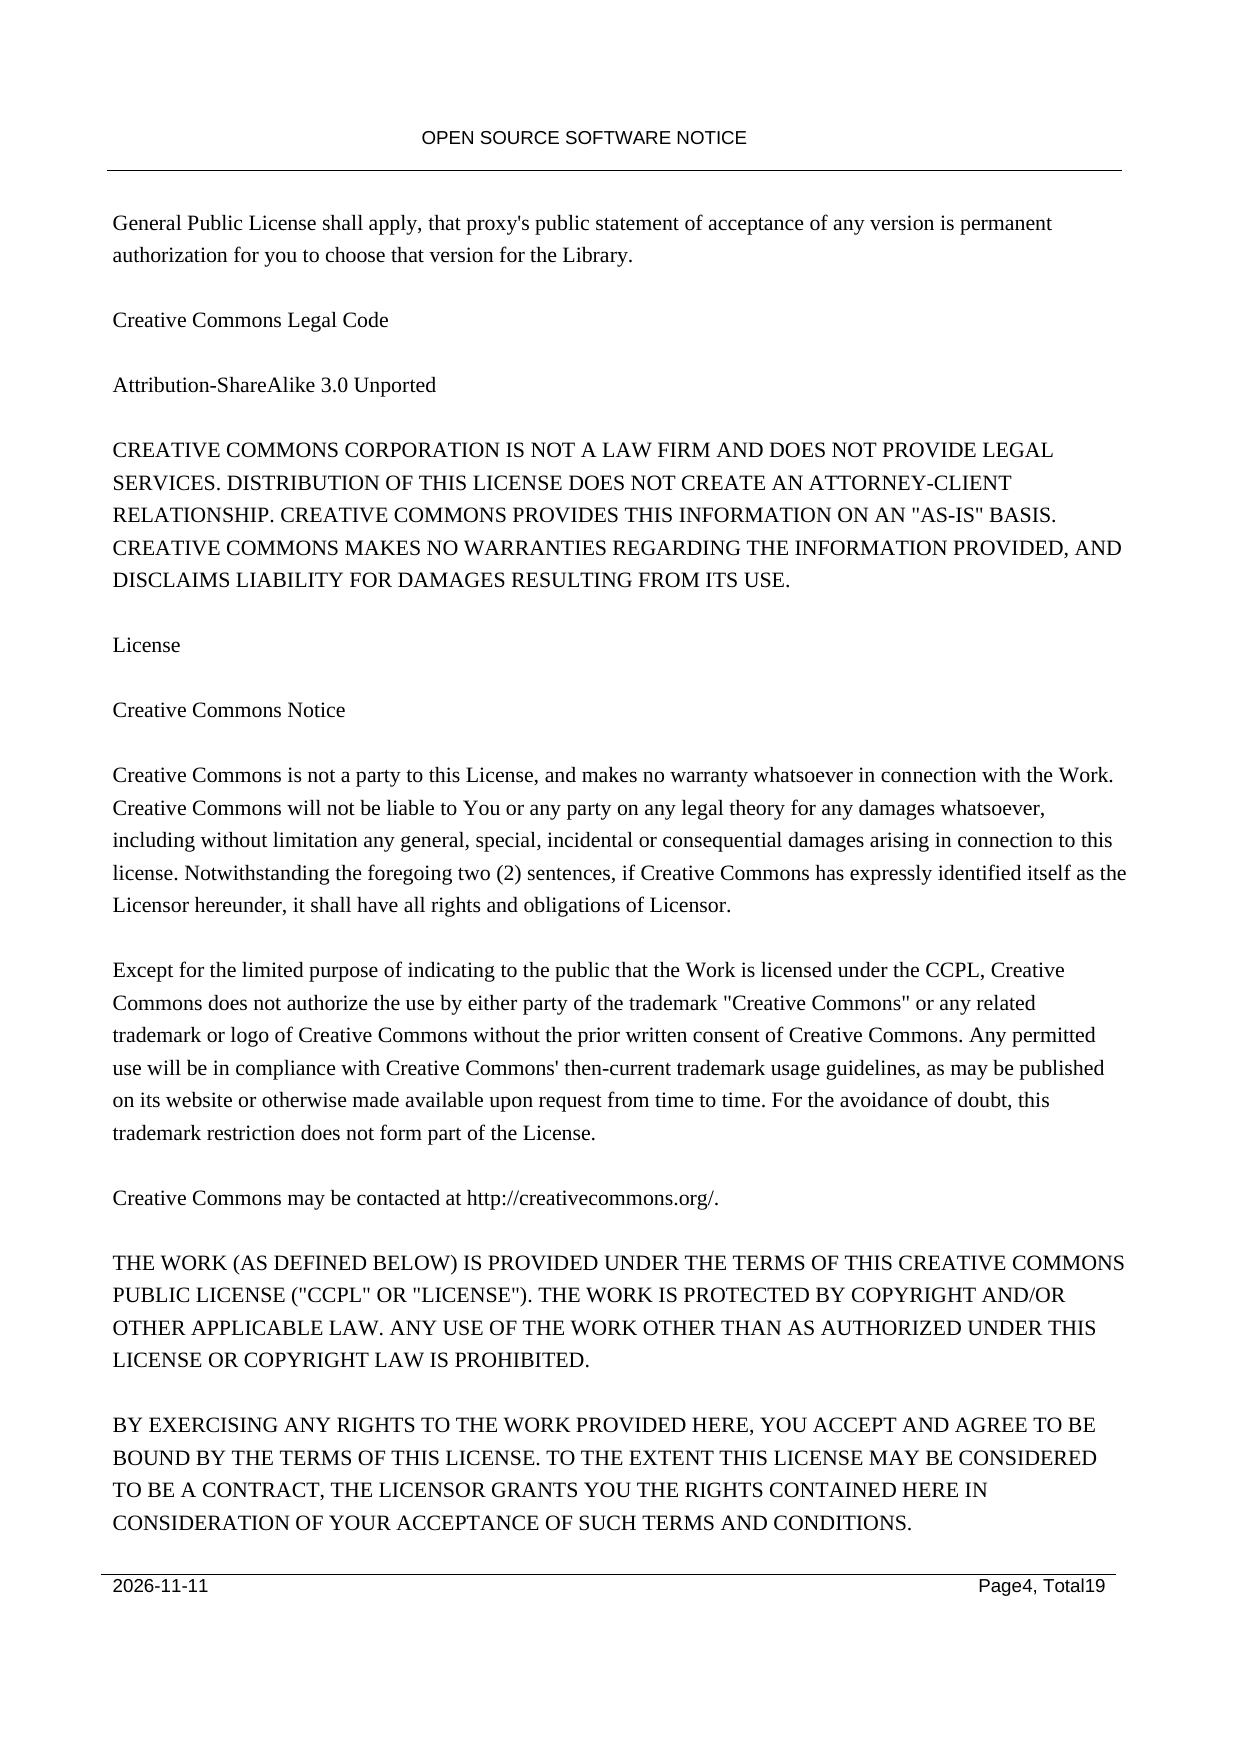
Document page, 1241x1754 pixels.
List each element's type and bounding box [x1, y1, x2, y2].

text [112, 206, 1128, 1539]
